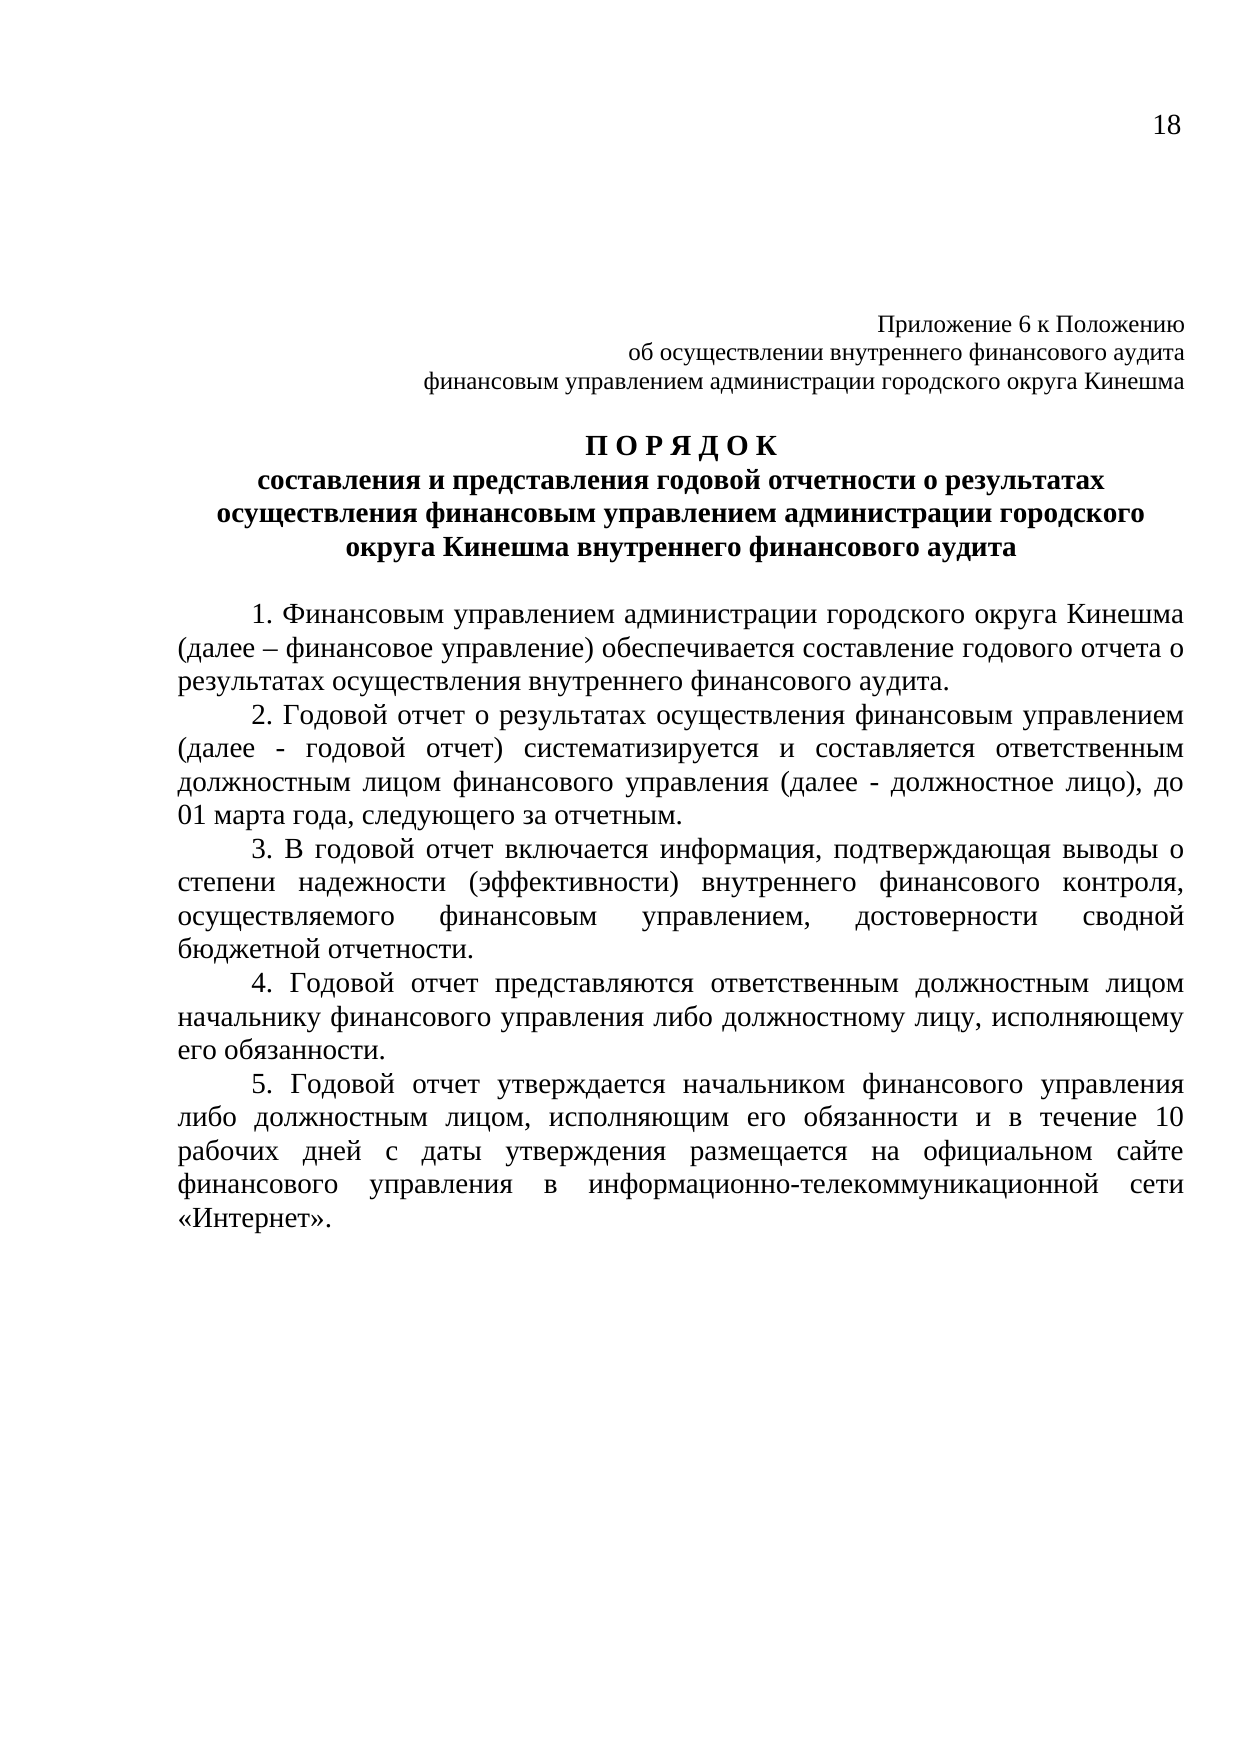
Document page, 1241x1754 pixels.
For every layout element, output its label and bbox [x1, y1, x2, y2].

table_header [166, 141, 1196, 1301]
